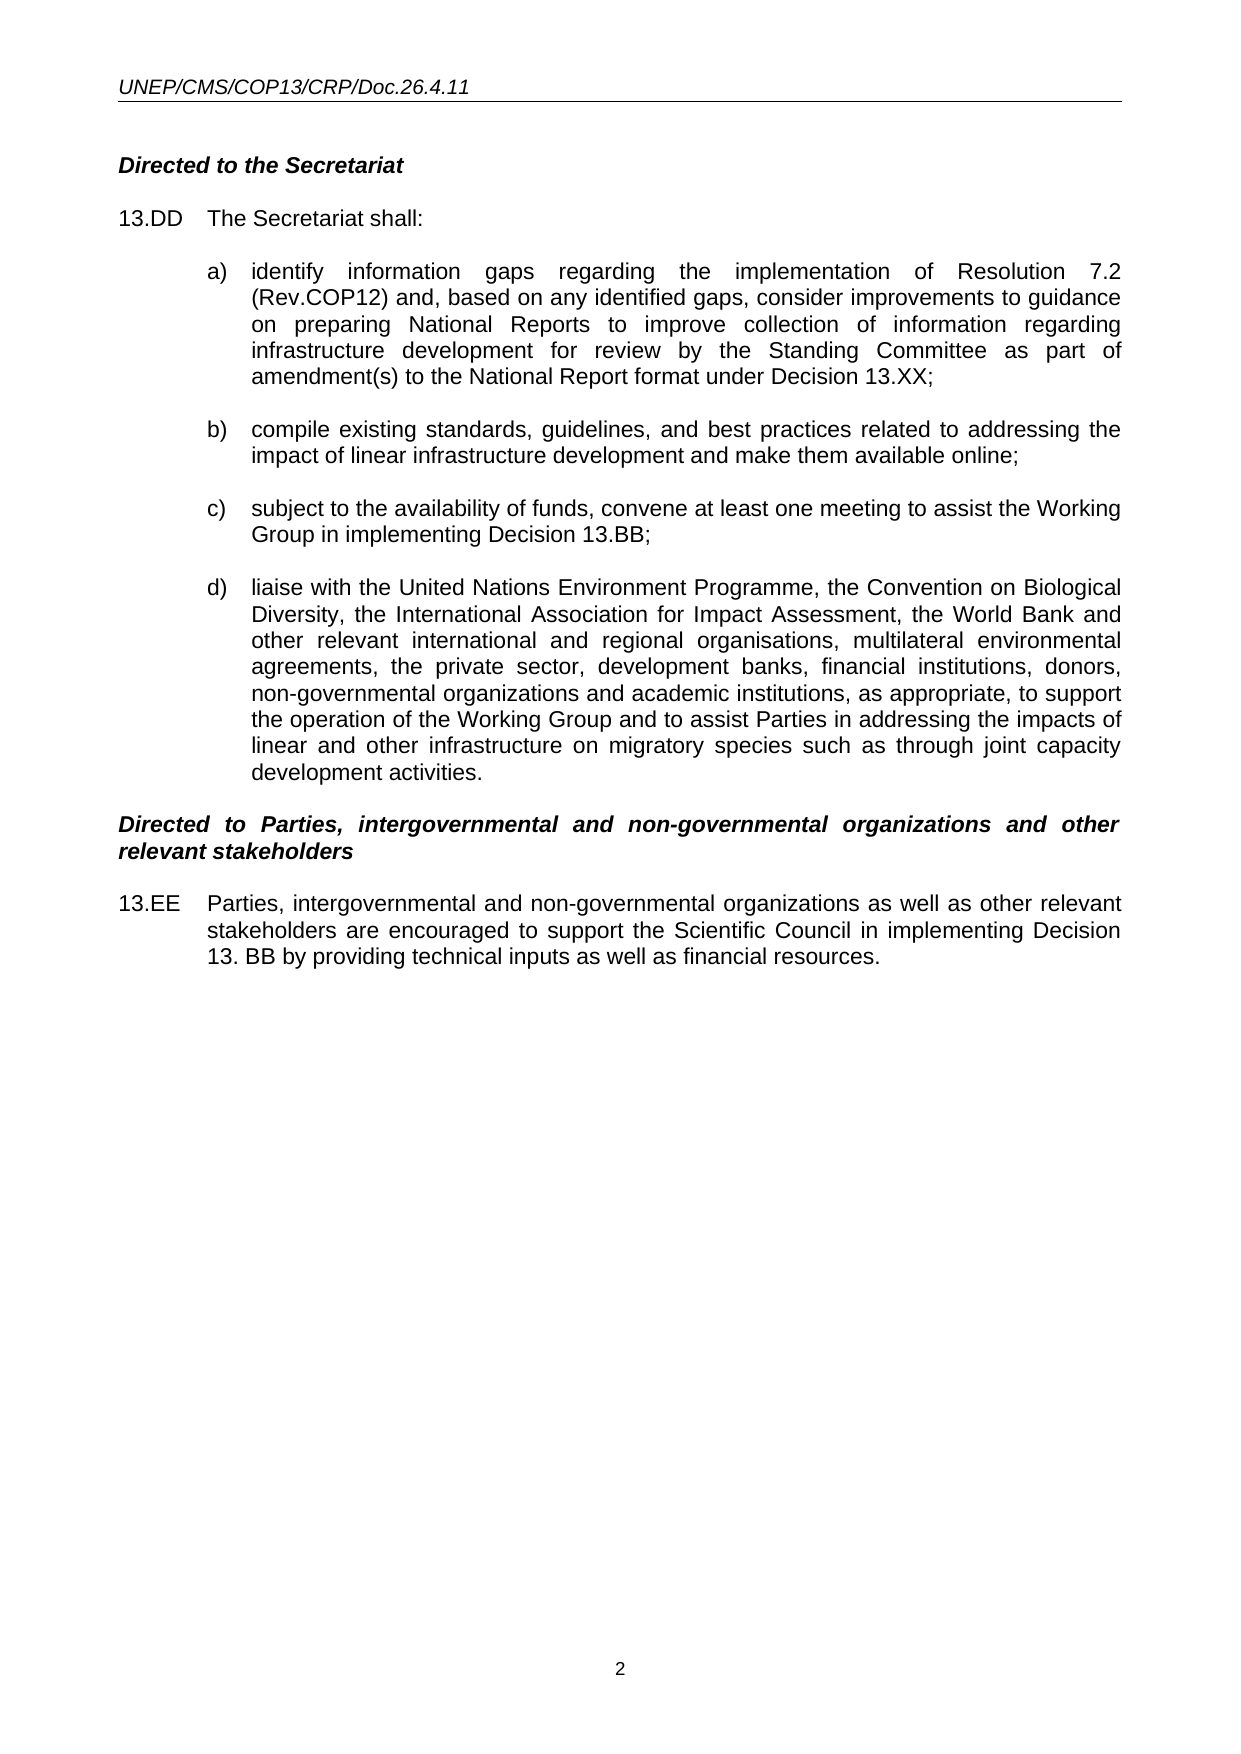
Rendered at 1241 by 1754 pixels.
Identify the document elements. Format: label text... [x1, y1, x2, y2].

list subject to the availability of funds, convene at least one meeting to assist the Working Group in implementing Decision 13.BB; [207, 495, 1122, 548]
list compile existing standards, guidelines, and best practices related to addressing the impact of linear infrastructure development and make them available online; [207, 416, 1122, 469]
text Directed to the Secretariat [118, 152, 1122, 179]
text Directed to Parties, intergovernmental and non-governmental organizations and other relevant stakeholders [118, 811, 1122, 864]
list identify information gaps regarding the implementation of Resolution 7.2 (Rev.COP12) and, based on any identified gaps, consider improvements to guidance on preparing National Reports to improve collection of information regarding infrastructure development for review by the Standing Committee as part of amendment(s) to the National Report format under Decision 13.XX; [207, 258, 1122, 390]
list liaise with the United Nations Environment Programme, the Convention on Biological Diversity, the International Association for Impact Assessment, the World Bank and other relevant international and regional organisations, multilateral environmental agreements, the private sector, development banks, financial institutions, donors, non-governmental organizations and academic institutions, as appropriate, to support the operation of the Working Group and to assist Parties in addressing the impacts of linear and other infrastructure on migratory species such as through joint capacity development activities. [207, 574, 1122, 785]
text 13.EE Parties, intergovernmental and non-governmental organizations as well as other relevant stakeholders are encouraged to support the Scientific Council in implementing Decision 13. BB by providing technical inputs as well as financial resources. [118, 890, 1122, 969]
text 13.DD The Secretariat shall: [118, 205, 1122, 232]
